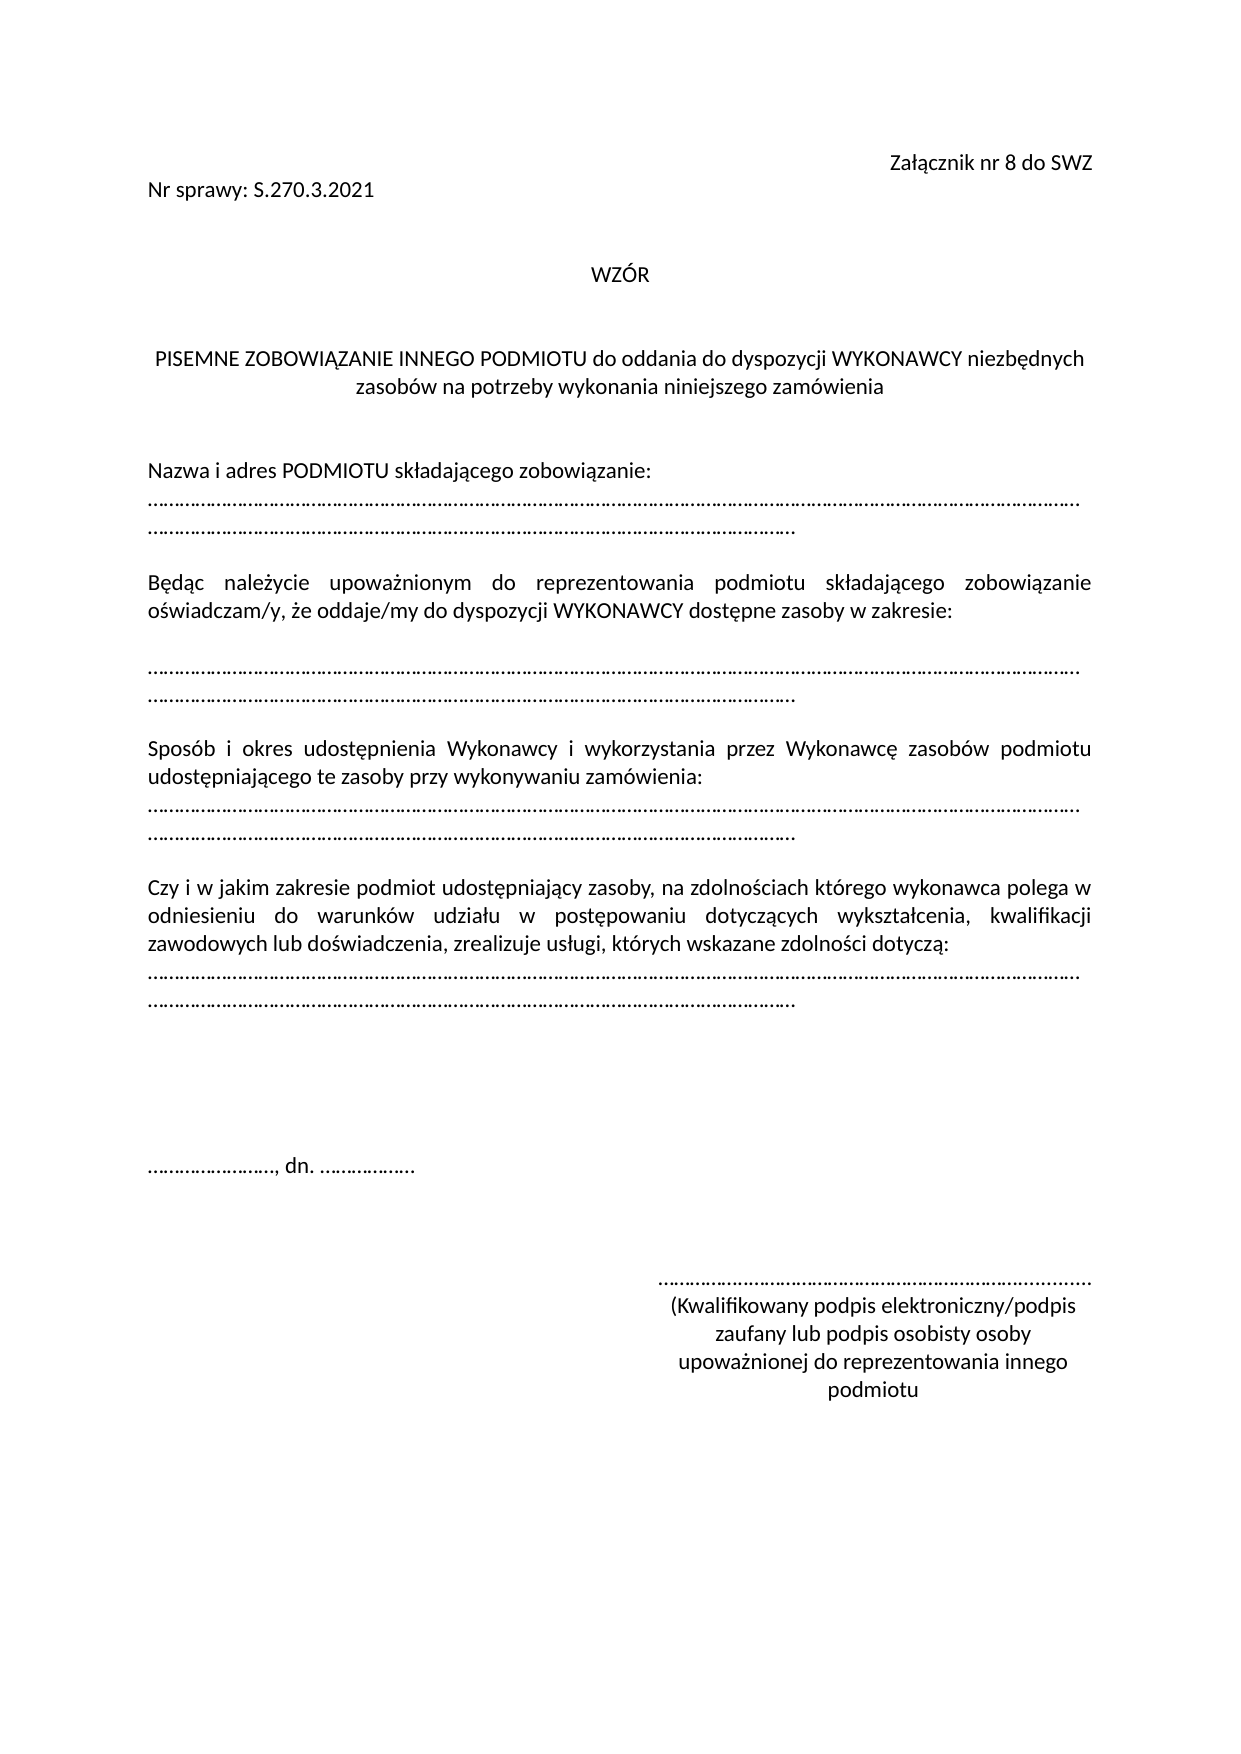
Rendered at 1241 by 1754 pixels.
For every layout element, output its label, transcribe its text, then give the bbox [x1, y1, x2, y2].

subtitle Załącznik nr 8 do SWZ [148, 148, 1093, 176]
text PISEMNE ZOBOWIĄZANIE INNEGO PODMIOTU do oddania do dyspozycji WYKONAWCY niezbędnych zasobów na potrzeby wykonania niniejszego zamówienia [148, 344, 1093, 400]
text (Kwalifikowany podpis elektroniczny/podpis zaufany lub podpis osobisty osoby upoważnionej do reprezentowania innego podmiotu [654, 1291, 1093, 1403]
text WZÓR [148, 260, 1093, 288]
text Będąc należycie upoważnionym do reprezentowania podmiotu składającego zobowiązanie oświadczam/y, że oddaje/my do dyspozycji WYKONAWCY dostępne zasoby w zakresie: [148, 568, 1093, 624]
text Nazwa i adres PODMIOTU składającego zobowiązanie: [148, 456, 1093, 484]
text Sposób i okres udostępnienia Wykonawcy i wykorzystania przez Wykonawcę zasobów podmiotu udostępniającego te zasoby przy wykonywaniu zamówienia: [148, 734, 1093, 790]
text ……………………, dn. ……………… [148, 1151, 1093, 1179]
text ………………………………………………………………………………………………………………………………………………………………………………………………………………………………………………………………………… [148, 652, 1093, 708]
text Czy i w jakim zakresie podmiot udostępniający zasoby, na zdolnościach którego wykonawca polega w odniesieniu do warunków udziału w postępowaniu dotyczących wykształcenia, kwalifikacji zawodowych lub doświadczenia, zrealizuje usługi, których wskazane zdolności dotyczą: [148, 873, 1093, 957]
text ……………..……………………………………………............. [654, 1263, 1093, 1291]
text Nr sprawy: S.270.3.2021 [148, 176, 1093, 204]
text ………………………………………………………………………………………………………………………………………………………………………………………………………………………………………………………………………… [148, 957, 1093, 1013]
text ………………………………………………………………………………………………………………………………………………………………………………………………………………………………………………………………………… [148, 790, 1093, 846]
text ………………………………………………………………………………………………………………………………………………………………………………………………………………………………………………………………………… [148, 484, 1093, 540]
